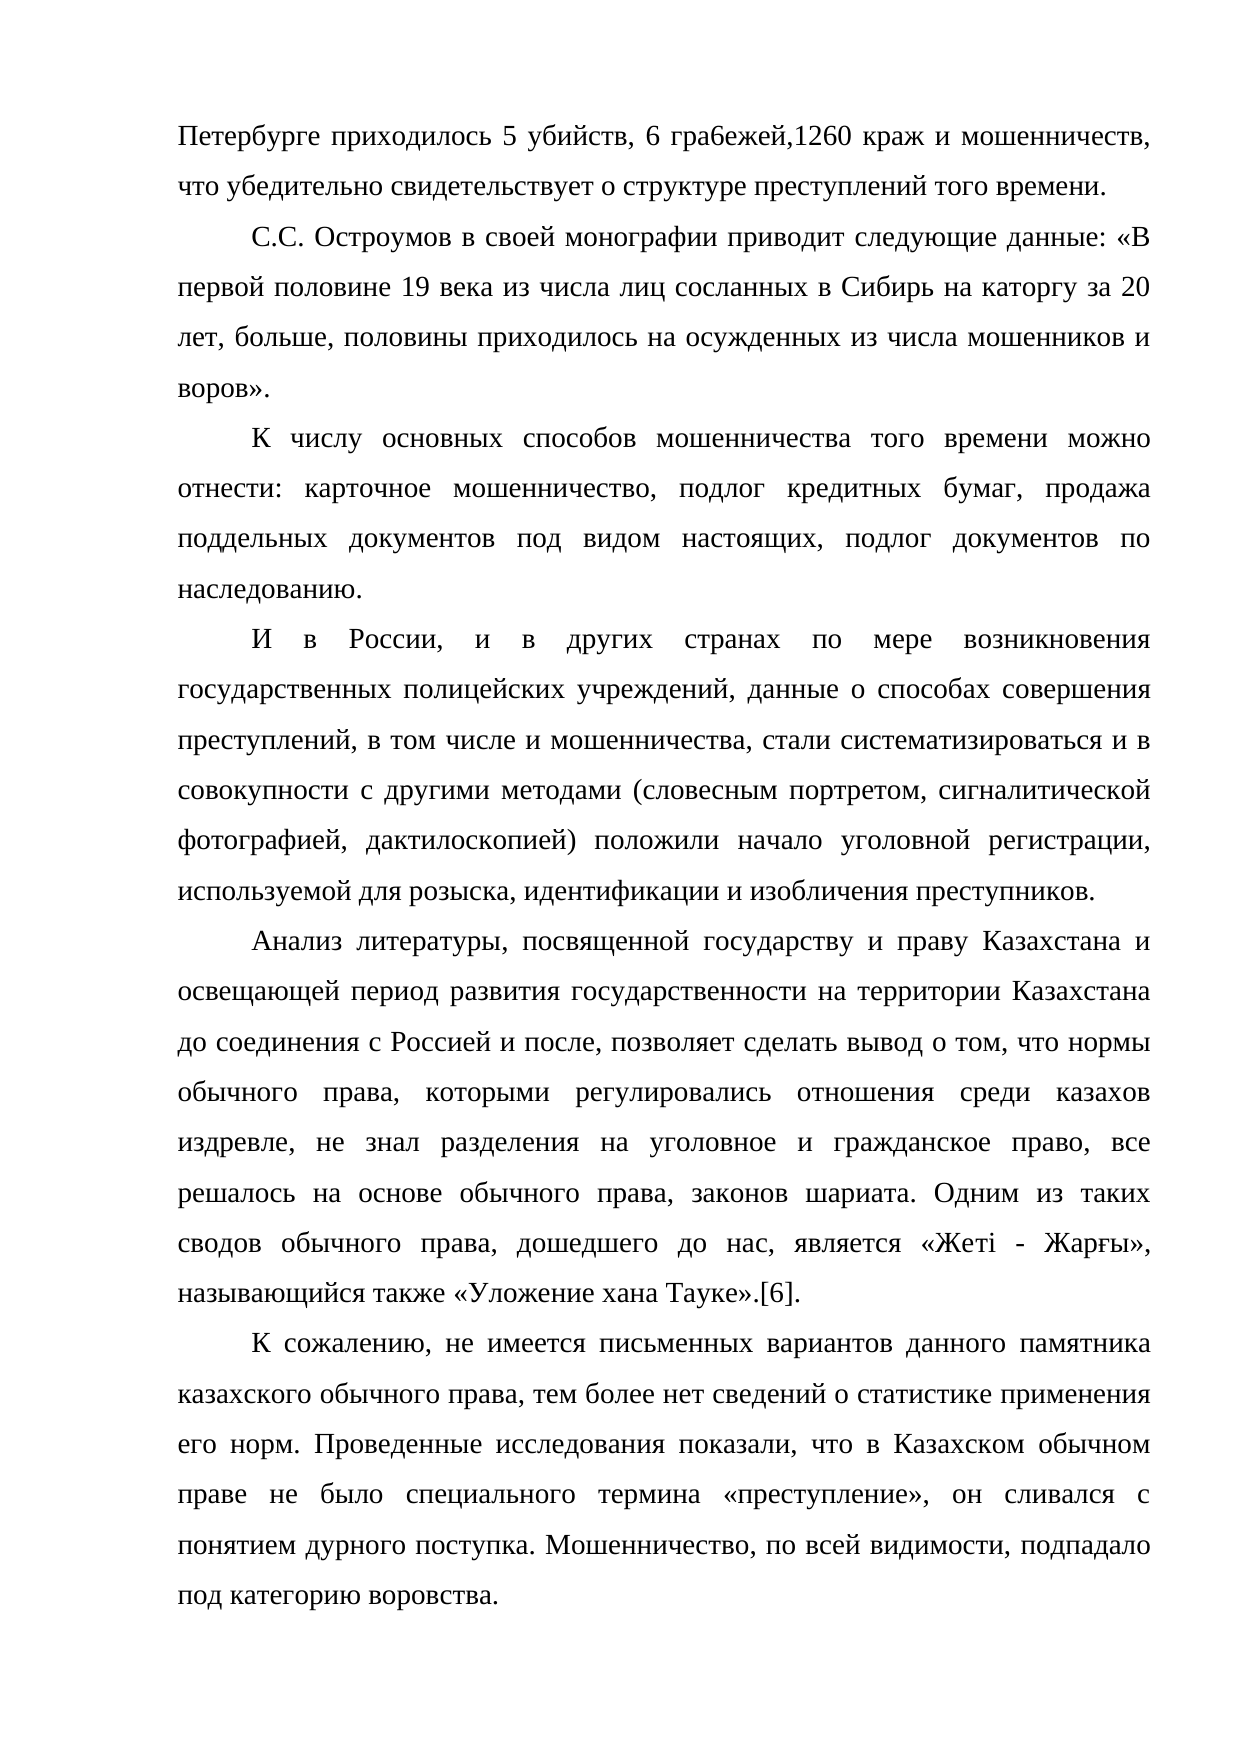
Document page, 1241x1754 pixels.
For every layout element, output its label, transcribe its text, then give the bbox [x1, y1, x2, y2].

text К числу основных способов мошенничества того времени можно отнести: карточное мошенничество, подлог кредитных бумаг, продажа поддельных документов под видом настоящих, подлог документов по наследованию. [177, 420, 1152, 604]
text Анализ литературы, посвященной государству и праву Казахстана и освещающей период развития государственности на территории Казахстана до соединения с Россией и после, позволяет сделать вывод о том, что нормы обычного права, которыми регулировались отношения среди казахов издревле, не знал разделения на уголовное и гражданское право, все решалось на основе обычного права, законов шариата. Одним из таких сводов обычного права, дошедшего до нас, является «Жеті - Жарғы», называющийся также «Уложение хана Тауке».[6]. [177, 923, 1152, 1309]
text И в России, и в других странах по мере возникновения государственных полицейских учреждений, данные о способах совершения преступлений, в том числе и мошенничества, стали систематизироваться и в совокупности с другими методами (словесным портретом, сигналитической фотографией, дактилоскопией) положили начало уголовной регистрации, используемой для розыска, идентификации и изобличения преступников. [177, 621, 1152, 906]
text С.С. Остроумов в своей монографии приводит следующие данные: «В первой половине 19 века из числа лиц сосланных в Сибирь на каторгу за 20 лет, больше, половины приходилось на осужденных из числа мошенников и воров». [177, 219, 1152, 403]
text К сожалению, не имеется письменных вариантов данного памятника казахского обычного права, тем более нет сведений о статистике применения его норм. Проведенные исследования показали, что в Казахском обычном праве не было специального термина «преступление», он сливался с понятием дурного поступка. Мошенничество, по всей видимости, подпадало под категорию воровства. [177, 1326, 1152, 1611]
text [177, 118, 1152, 202]
